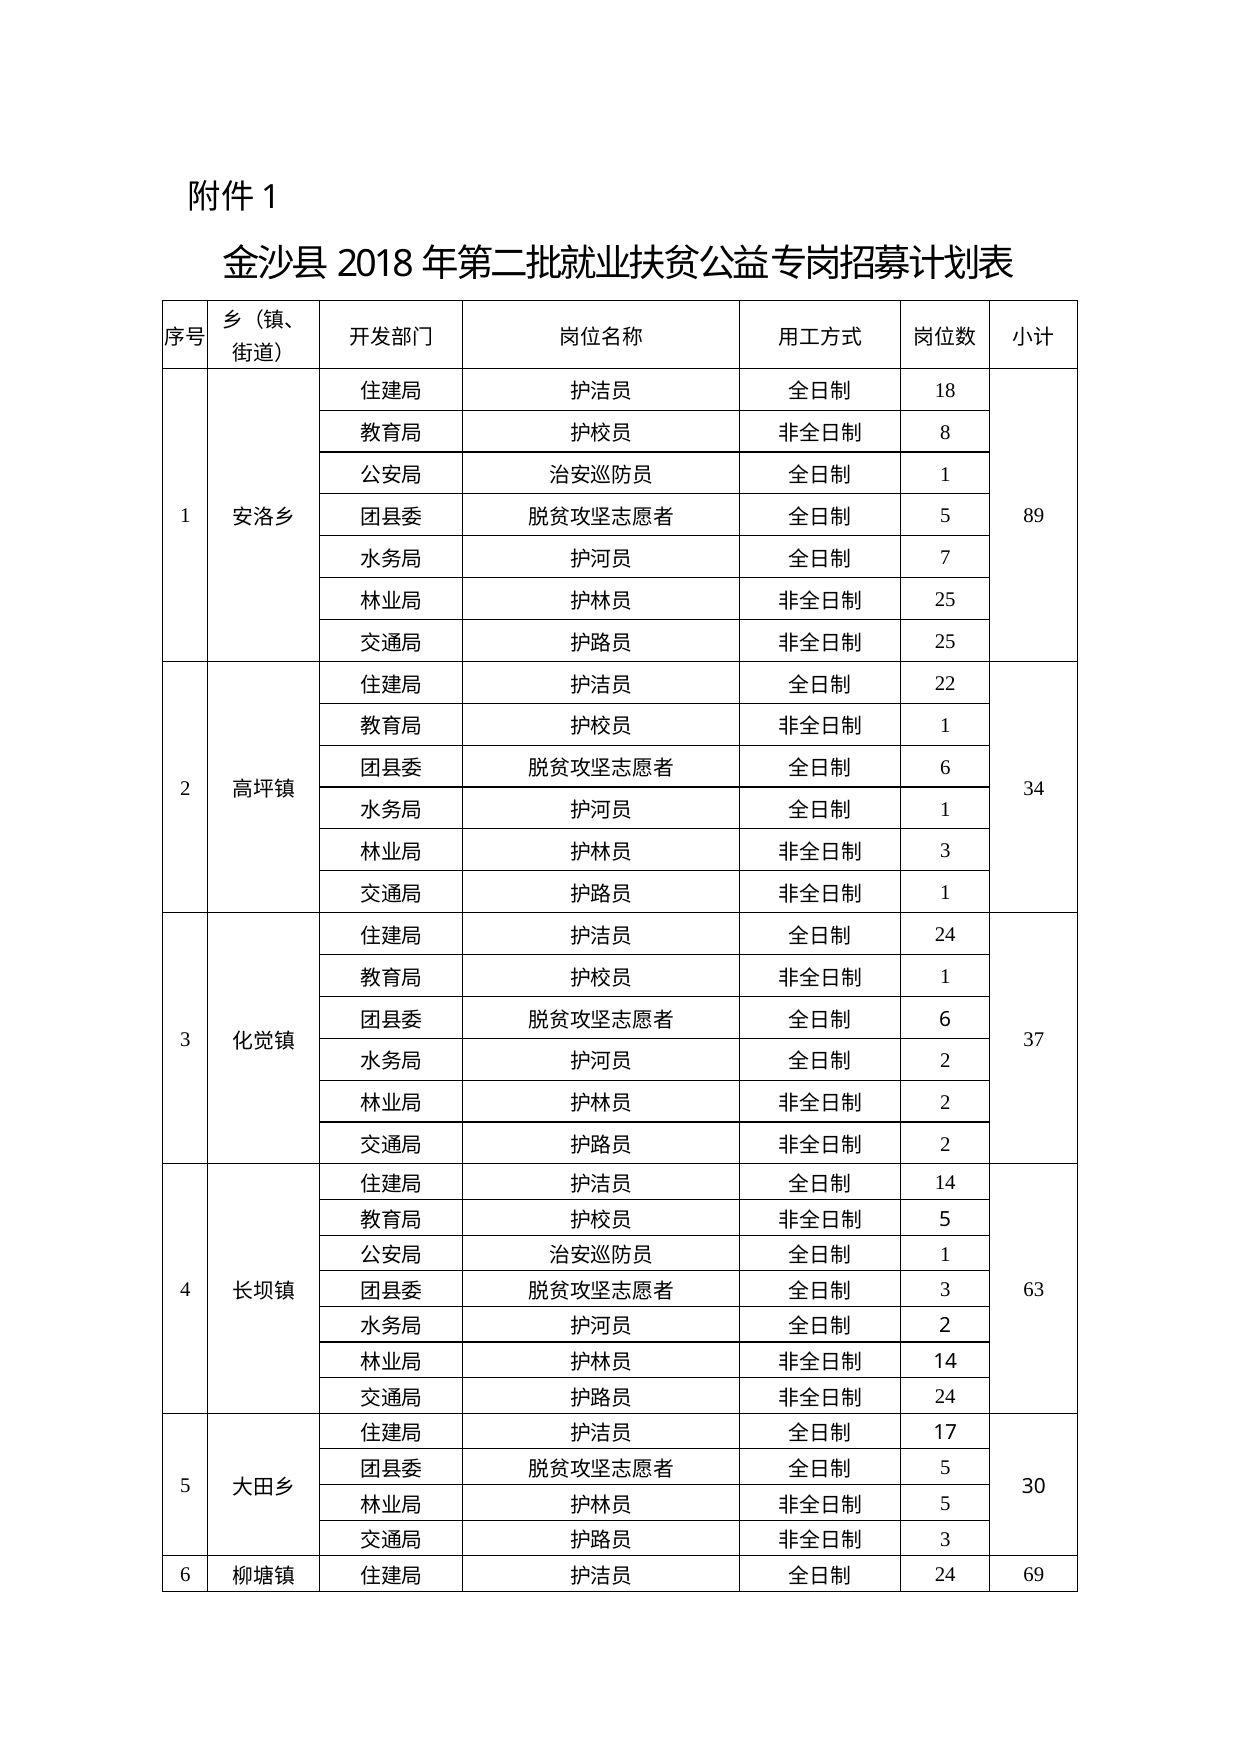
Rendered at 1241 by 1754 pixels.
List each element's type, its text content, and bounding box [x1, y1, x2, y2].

table_cell 住建局 [320, 1556, 462, 1591]
table_cell 非全日制 [740, 1123, 900, 1163]
table_cell 1 [901, 453, 989, 493]
table_cell 交通局 [320, 620, 462, 661]
table_cell 37 [990, 913, 1077, 1163]
table_cell 14 [901, 1164, 989, 1199]
table_cell 1 [901, 704, 989, 744]
table_cell 5 [163, 1414, 207, 1555]
table_cell 护林员 [463, 1081, 739, 1121]
table_cell 柳塘镇 [208, 1556, 319, 1591]
table_cell 全日制 [740, 1556, 900, 1591]
table_cell 非全日制 [740, 829, 900, 870]
table_cell 1 [901, 1236, 989, 1270]
table_cell 全日制 [740, 1307, 900, 1341]
table_cell 林业局 [320, 578, 462, 619]
table_cell 全日制 [740, 1039, 900, 1079]
table_cell 非全日制 [740, 1378, 900, 1413]
table_cell 治安巡防员 [463, 453, 739, 493]
table_cell 护校员 [463, 955, 739, 996]
table_cell 交通局 [320, 1521, 462, 1555]
table_cell 非全日制 [740, 1200, 900, 1234]
table_cell 林业局 [320, 1343, 462, 1377]
table_cell 2 [901, 1039, 989, 1079]
table_cell 1 [901, 955, 989, 996]
table_cell 18 [901, 369, 989, 409]
table_cell 全日制 [740, 913, 900, 954]
table_cell 林业局 [320, 1485, 462, 1519]
table_cell 1 [163, 369, 207, 661]
table_cell 2 [901, 1081, 989, 1121]
table_cell 林业局 [320, 1081, 462, 1121]
table_cell 69 [990, 1556, 1077, 1591]
table_cell 教育局 [320, 704, 462, 744]
table_cell 护洁员 [463, 1414, 739, 1448]
table_header 用工方式 [740, 301, 900, 368]
table_cell 交通局 [320, 1123, 462, 1163]
table_cell 护路员 [463, 1123, 739, 1163]
table_cell 1 [901, 871, 989, 912]
table_cell 3 [901, 829, 989, 870]
table_header 岗位名称 [463, 301, 739, 368]
table_cell 护洁员 [463, 369, 739, 409]
table_cell 化觉镇 [208, 913, 319, 1163]
table_cell 长坝镇 [208, 1164, 319, 1413]
table_cell 3 [901, 1271, 989, 1306]
table_cell 住建局 [320, 662, 462, 703]
table_cell 护河员 [463, 1307, 739, 1341]
table_cell 脱贫攻坚志愿者 [463, 1271, 739, 1306]
table_cell 护路员 [463, 620, 739, 661]
table_cell 非全日制 [740, 955, 900, 996]
table_cell 非全日制 [740, 871, 900, 912]
table_cell 脱贫攻坚志愿者 [463, 494, 739, 535]
table_cell 住建局 [320, 1414, 462, 1448]
table_cell 护洁员 [463, 1164, 739, 1199]
table_cell 教育局 [320, 955, 462, 996]
table_cell 交通局 [320, 1378, 462, 1413]
table_cell 全日制 [740, 494, 900, 535]
table_cell 护河员 [463, 536, 739, 577]
table_cell 水务局 [320, 1039, 462, 1079]
table_cell 水务局 [320, 1307, 462, 1341]
table_cell 24 [901, 913, 989, 954]
table_cell 公安局 [320, 453, 462, 493]
table_cell 14 [901, 1343, 989, 1377]
table_cell 3 [163, 913, 207, 1163]
table_cell 交通局 [320, 871, 462, 912]
table_cell 5 [901, 1200, 989, 1234]
table_cell 脱贫攻坚志愿者 [463, 997, 739, 1038]
table_cell 住建局 [320, 369, 462, 409]
table_cell 全日制 [740, 1236, 900, 1270]
table_cell 24 [901, 1556, 989, 1591]
table_cell 2 [901, 1307, 989, 1341]
table_cell 1 [901, 788, 989, 828]
table_cell 治安巡防员 [463, 1236, 739, 1270]
table_cell 护路员 [463, 871, 739, 912]
table_cell 林业局 [320, 829, 462, 870]
table_cell 全日制 [740, 1449, 900, 1484]
table_cell 护洁员 [463, 662, 739, 703]
table_cell 公安局 [320, 1236, 462, 1270]
table_cell 护校员 [463, 1200, 739, 1234]
table_cell 护路员 [463, 1521, 739, 1555]
table_cell 非全日制 [740, 411, 900, 451]
table_cell 团县委 [320, 746, 462, 786]
table_header 岗位数 [901, 301, 989, 368]
table_cell 25 [901, 620, 989, 661]
table_cell 全日制 [740, 662, 900, 703]
table_cell 非全日制 [740, 1343, 900, 1377]
table_cell 全日制 [740, 788, 900, 828]
table_cell 护林员 [463, 1343, 739, 1377]
table_cell 全日制 [740, 997, 900, 1038]
table_cell 34 [990, 662, 1077, 912]
table_cell 护路员 [463, 1378, 739, 1413]
table_cell 6 [901, 997, 989, 1038]
table_cell 5 [901, 1485, 989, 1519]
table_cell 25 [901, 578, 989, 619]
table_cell 非全日制 [740, 620, 900, 661]
table_cell 大田乡 [208, 1414, 319, 1555]
table_cell 住建局 [320, 913, 462, 954]
table_cell 护校员 [463, 411, 739, 451]
table_cell 全日制 [740, 746, 900, 786]
table_cell 4 [163, 1164, 207, 1413]
table_cell 全日制 [740, 536, 900, 577]
table_cell 非全日制 [740, 578, 900, 619]
table_cell 护林员 [463, 829, 739, 870]
table_cell 团县委 [320, 494, 462, 535]
table_cell 脱贫攻坚志愿者 [463, 746, 739, 786]
table_cell 全日制 [740, 1414, 900, 1448]
table_cell 护校员 [463, 704, 739, 744]
table_cell 89 [990, 369, 1077, 661]
table_cell 团县委 [320, 1449, 462, 1484]
table_cell 非全日制 [740, 1081, 900, 1121]
table_cell 团县委 [320, 1271, 462, 1306]
table_cell 安洛乡 [208, 369, 319, 661]
table_cell 5 [901, 1449, 989, 1484]
table_cell 高坪镇 [208, 662, 319, 912]
table_cell 护洁员 [463, 913, 739, 954]
table_cell 17 [901, 1414, 989, 1448]
table_cell 团县委 [320, 997, 462, 1038]
table_cell 3 [901, 1521, 989, 1555]
table_cell 脱贫攻坚志愿者 [463, 1449, 739, 1484]
table_cell 全日制 [740, 1164, 900, 1199]
text 附件1 [187, 162, 1053, 220]
table_header 乡（镇、 街道） [208, 301, 319, 368]
table_cell 非全日制 [740, 1521, 900, 1555]
table_cell 护河员 [463, 788, 739, 828]
table_cell 护林员 [463, 578, 739, 619]
table_cell 水务局 [320, 536, 462, 577]
table_header 序号 [163, 301, 207, 368]
table_cell 63 [990, 1164, 1077, 1413]
table_cell 教育局 [320, 411, 462, 451]
table_cell 24 [901, 1378, 989, 1413]
table_cell 2 [163, 662, 207, 912]
table_cell 30 [990, 1414, 1077, 1555]
table_cell 6 [163, 1556, 207, 1591]
table_cell 教育局 [320, 1200, 462, 1234]
table_cell 7 [901, 536, 989, 577]
table_cell 水务局 [320, 788, 462, 828]
table_cell 22 [901, 662, 989, 703]
table_cell 护林员 [463, 1485, 739, 1519]
table_cell 全日制 [740, 453, 900, 493]
table_cell 5 [901, 494, 989, 535]
table_cell 全日制 [740, 1271, 900, 1306]
table_cell 住建局 [320, 1164, 462, 1199]
table_header 小计 [990, 301, 1077, 368]
table_cell 6 [901, 746, 989, 786]
table_cell 非全日制 [740, 1485, 900, 1519]
table_header 开发部门 [320, 301, 462, 368]
table_cell 全日制 [740, 369, 900, 409]
table_cell 2 [901, 1123, 989, 1163]
table_cell 护河员 [463, 1039, 739, 1079]
table_cell 非全日制 [740, 704, 900, 744]
table_cell 护洁员 [463, 1556, 739, 1591]
text 金沙县2018年第二批就业扶贫公益专岗招募计划表 [187, 233, 1053, 287]
table_cell 8 [901, 411, 989, 451]
